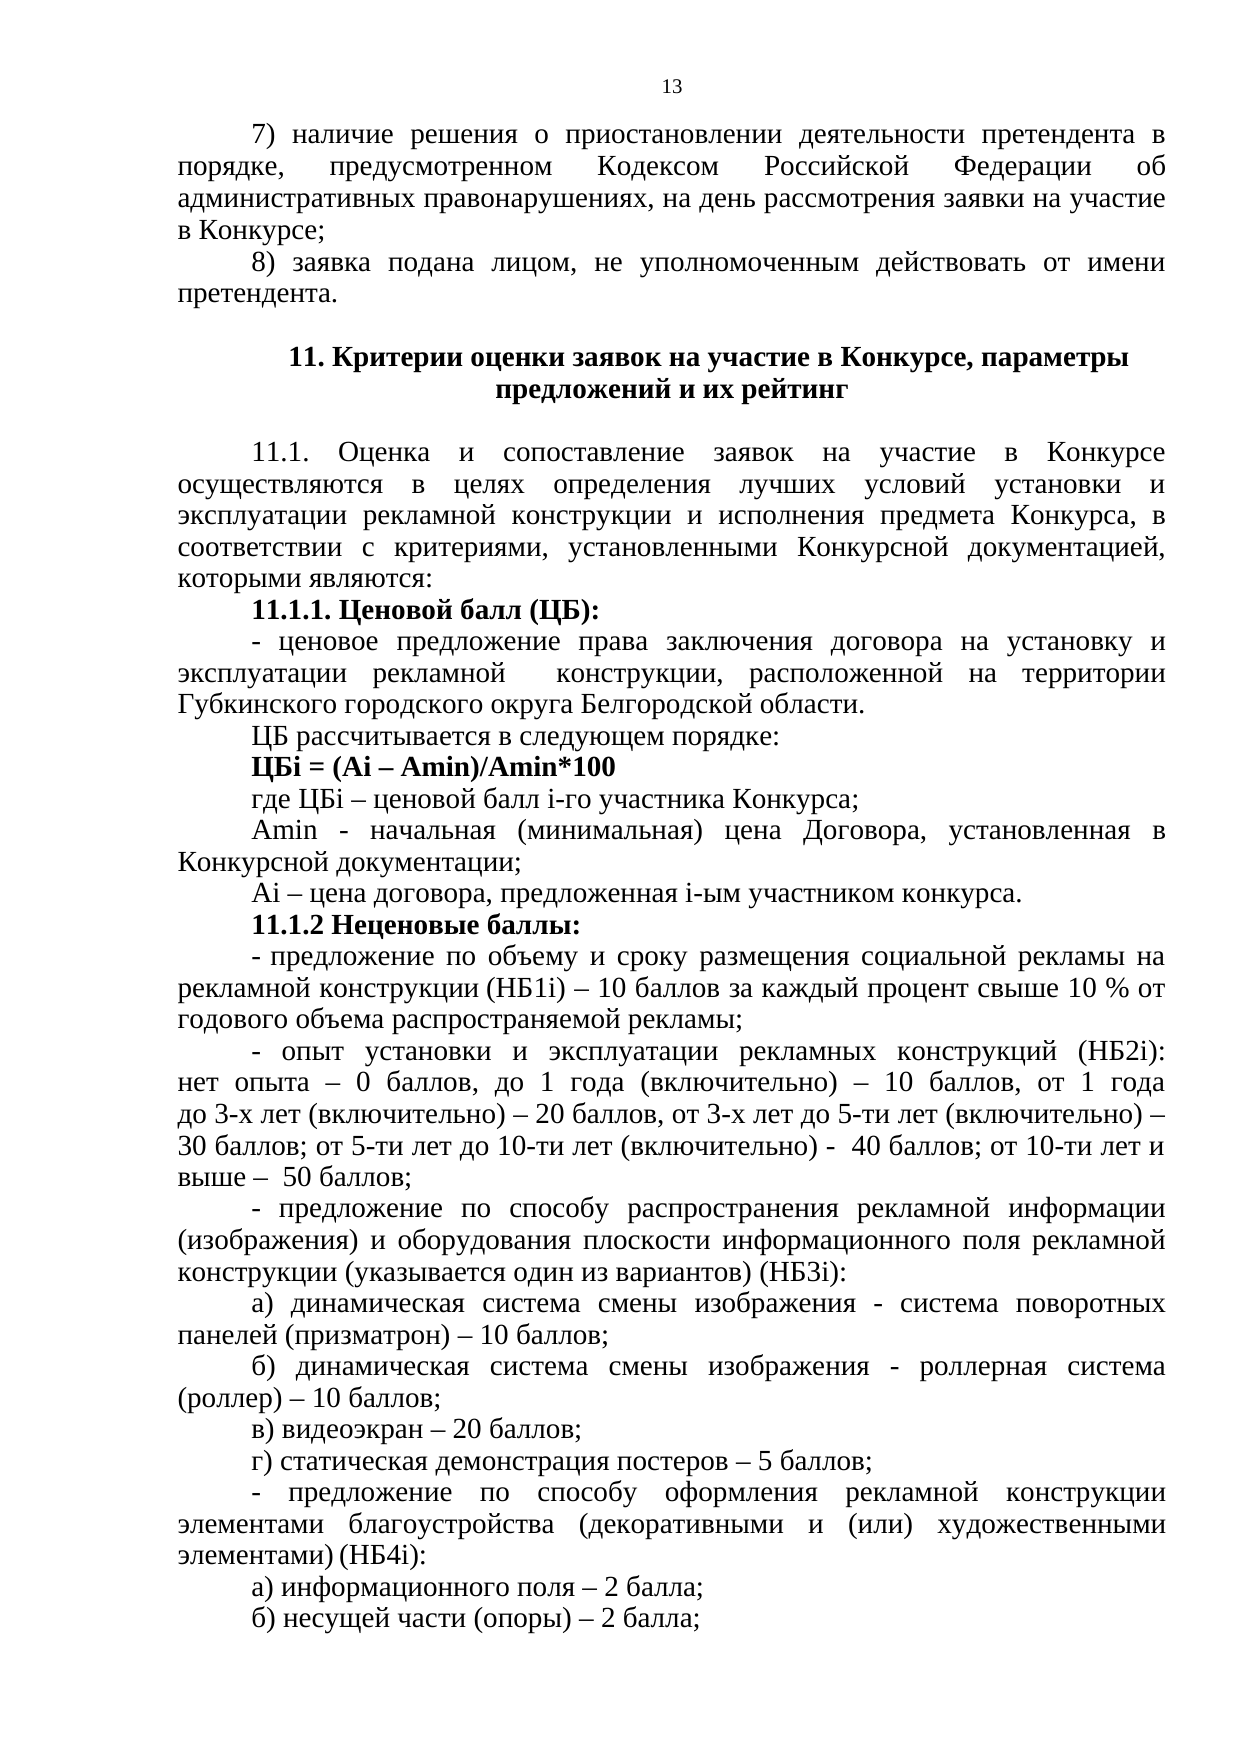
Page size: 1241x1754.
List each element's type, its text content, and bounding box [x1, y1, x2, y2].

text б) динамическая система смены изображения - роллерная система (роллер) – 10 баллов; [177, 1350, 1167, 1413]
text Amin - начальная (минимальная) цена Договора, установленная в Конкурсной документации; [177, 814, 1167, 877]
text - ценовое предложение права заключения договора на установку и эксплуатации рекламной конструкции, расположенной на территории Губкинского городского округа Белгородской области. [177, 626, 1167, 720]
text б) несущей части (опоры) – 2 балла; [177, 1602, 1167, 1634]
text 7) наличие решения о приостановлении деятельности претендента в порядке, предусмотренном Кодексом Российской Федерации об административных правонарушениях, на день рассмотрения заявки на участие в Конкурсе; [177, 118, 1167, 246]
text 11. Критерии оценки заявок на участие в Конкурсе, параметры предложений и их рейтинг [177, 341, 1167, 404]
text где ЦБi – ценовой балл i-го участника Конкурса; [177, 783, 1167, 814]
text 11.1.1. Ценовой балл (ЦБ): [177, 594, 1167, 626]
text 11.1. Оценка и сопоставление заявок на участие в Конкурсе осуществляются в целях определения лучших условий установки и эксплуатации рекламной конструкции и исполнения предмета Конкурса, в соответствии с критериями, установленными Конкурсной документацией, которыми являются: [177, 436, 1167, 594]
text г) статическая демонстрация постеров – 5 баллов; [177, 1445, 1167, 1476]
text в) видеоэкран – 20 баллов; [177, 1413, 1167, 1445]
text - предложение по способу оформления рекламной конструкции элементами благоустройства (декоративными и (или) художественными элементами) (НБ4i): [177, 1476, 1167, 1571]
text - предложение по объему и сроку размещения социальной рекламы на рекламной конструкции (НБ1i) – 10 баллов за каждый процент свыше 10 % от годового объема распространяемой рекламы; [177, 940, 1167, 1035]
text а) информационного поля – 2 балла; [177, 1571, 1167, 1602]
text - опыт установки и эксплуатации рекламных конструкций (НБ2i): нет опыта – 0 баллов, до 1 года (включительно) – 10 баллов, от 1 года до 3-х лет (включительно) – 20 баллов, от 3-х лет до 5-ти лет (включительно) – 30 баллов; от 5-ти лет до 10-ти лет (включительно) - 40 баллов; от 10-ти лет и выше – 50 баллов; [177, 1035, 1167, 1193]
text 8) заявка подана лицом, не уполномоченным действовать от имени претендента. [177, 246, 1167, 309]
text - предложение по способу распространения рекламной информации (изображения) и оборудования плоскости информационного поля рекламной конструкции (указывается один из вариантов) (НБ3i): [177, 1193, 1167, 1287]
text а) динамическая система смены изображения - система поворотных панелей (призматрон) – 10 баллов; [177, 1287, 1167, 1350]
text Ai – цена договора, предложенная i-ым участником конкурса. [177, 877, 1167, 909]
text 11.1.2 Неценовые баллы: [177, 909, 1167, 940]
text ЦБ рассчитывается в следующем порядке: [177, 720, 1167, 752]
text ЦБi = (Аi – Amin)/Amin*100 [177, 752, 1167, 783]
